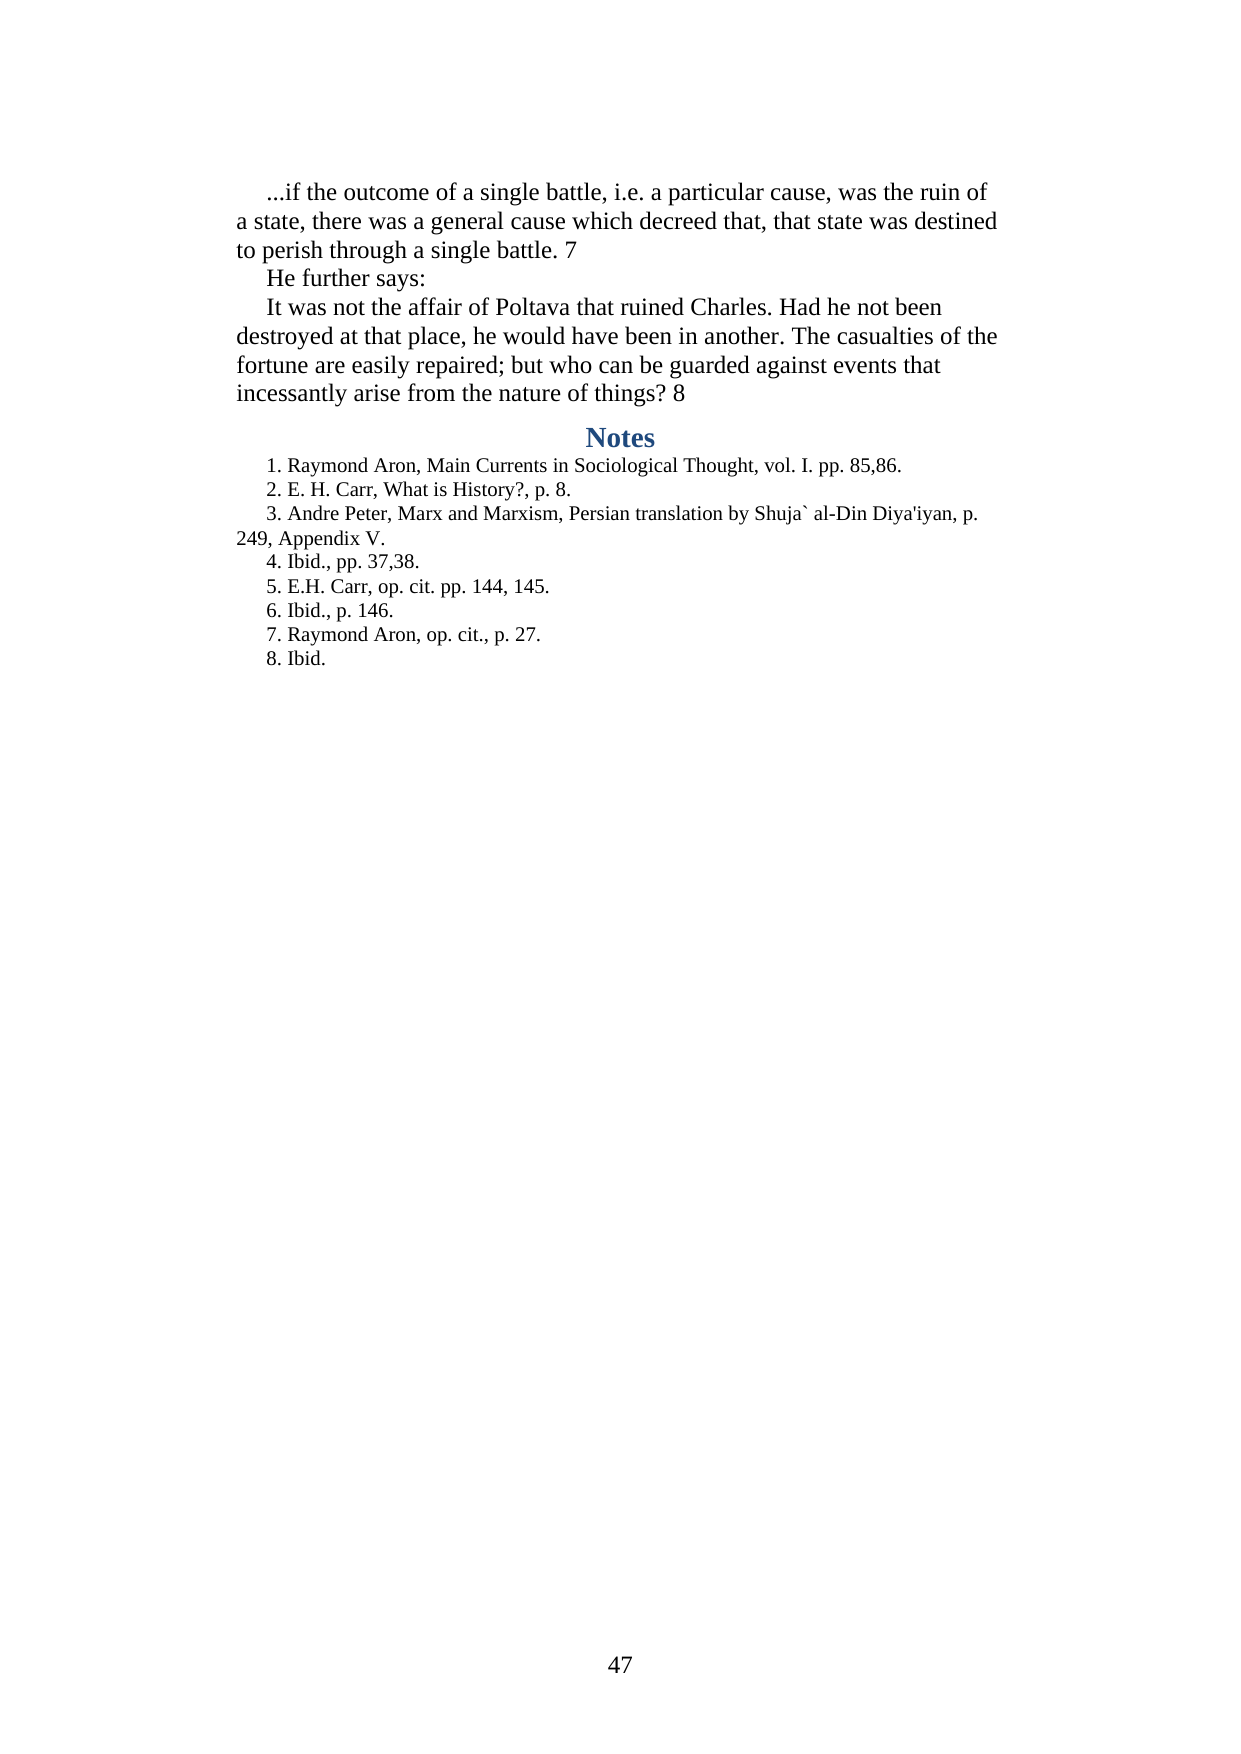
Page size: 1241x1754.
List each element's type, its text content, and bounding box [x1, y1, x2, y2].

text 7. Raymond Aron, op. cit., p. 27. [236, 622, 1004, 646]
text He further says: [236, 263, 1004, 292]
text 1. Raymond Aron, Main Currents in Sociological Thought, vol. I. pp. 85,86. [236, 453, 1004, 477]
subtitle Notes [236, 420, 1004, 453]
text 2. E. H. Carr, What is History?, p. 8. [236, 477, 1004, 501]
text 5. E.H. Carr, op. cit. pp. 144, 145. [236, 573, 1004, 598]
text It was not the affair of Poltava that ruined Charles. Had he not been destroyed at that place, he would have been in another. The casualties of the fortune are easily repaired; but who can be guarded against events that incessantly arise from the nature of things? 8 [236, 292, 1004, 407]
text 4. Ibid., pp. 37,38. [236, 549, 1004, 573]
text ...if the outcome of a single battle, i.e. a particular cause, was the ruin of a state, there was a general cause which decreed that, that state was destined to perish through a single battle. 7 [236, 177, 1004, 263]
text 3. Andre Peter, Marx and Marxism, Persian translation by Shuja` al-Din Diya'iyan, p. 249, Appendix V. [236, 501, 1004, 549]
text 6. Ibid., p. 146. [236, 598, 1004, 622]
text 8. Ibid. [236, 646, 1004, 670]
